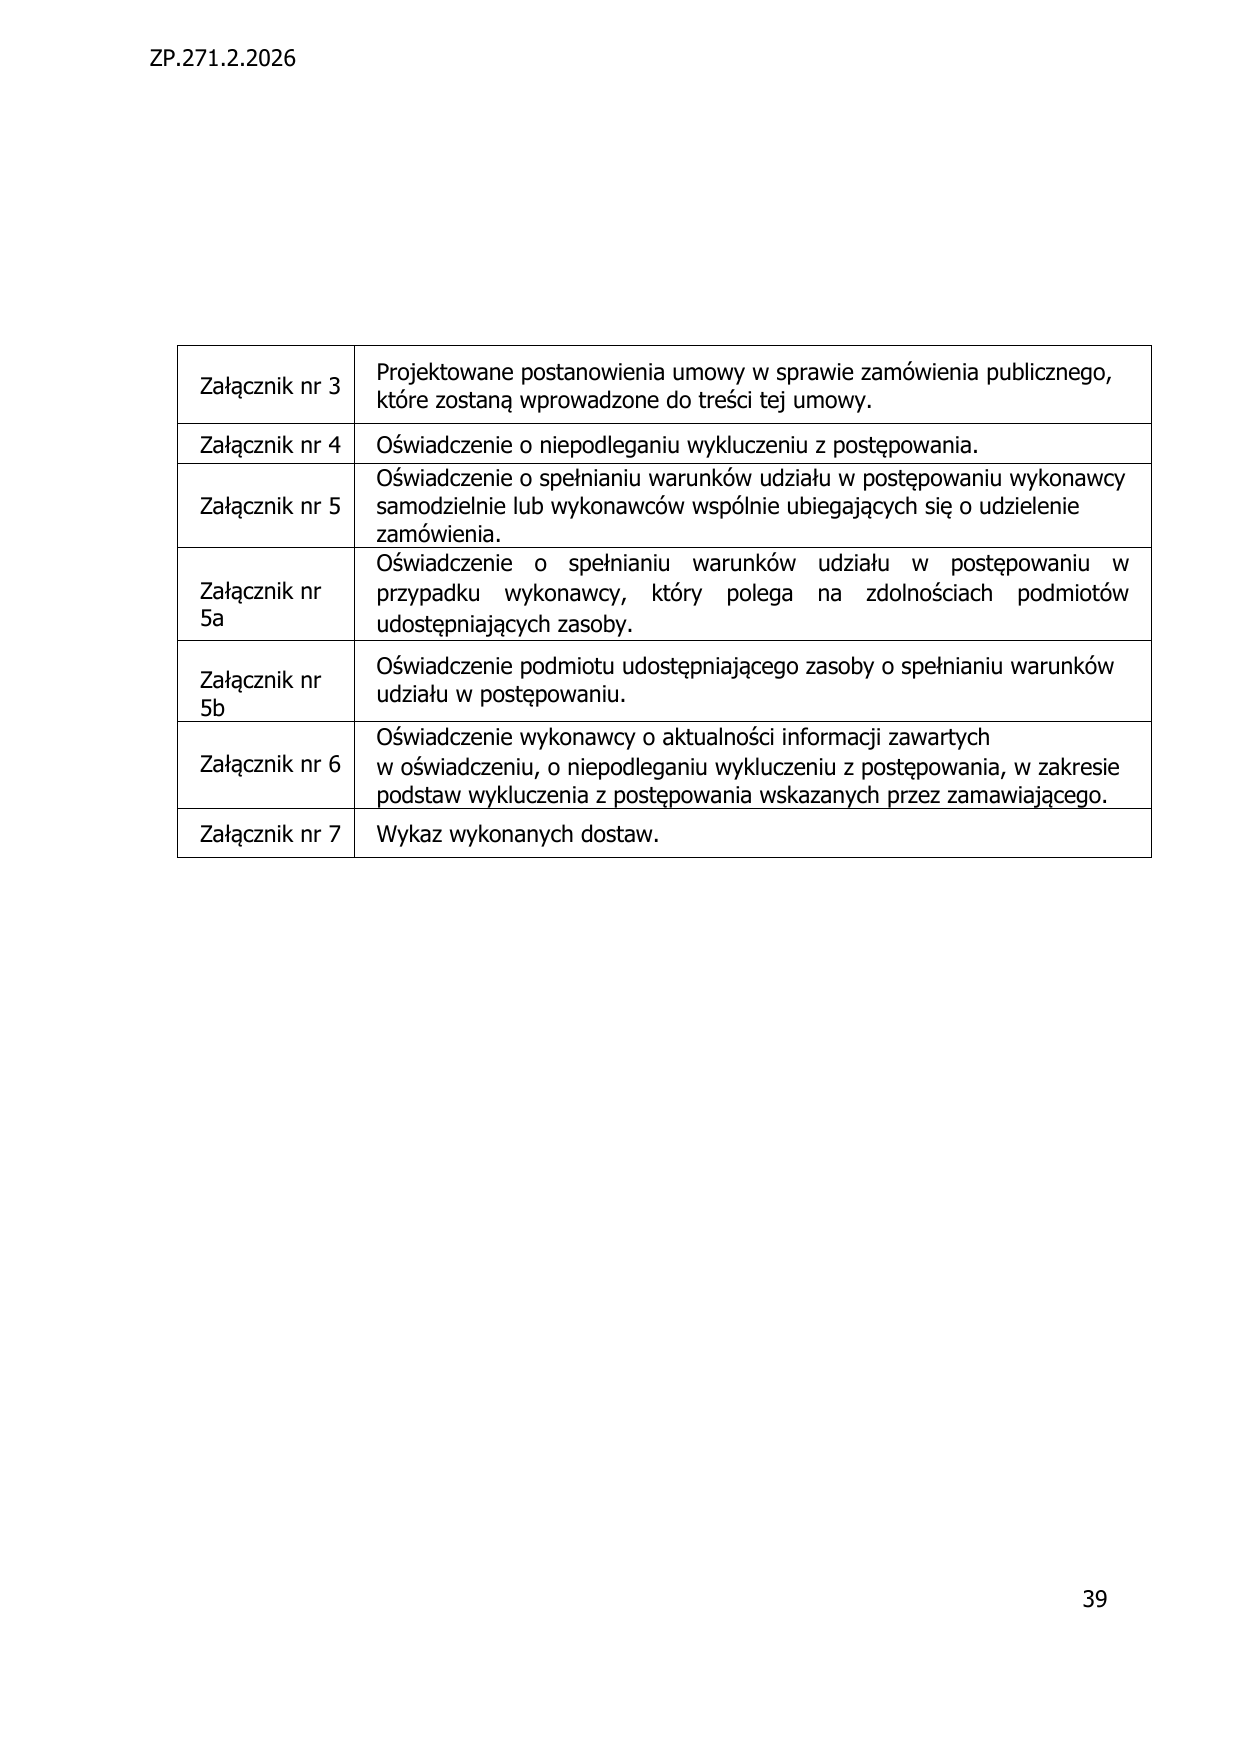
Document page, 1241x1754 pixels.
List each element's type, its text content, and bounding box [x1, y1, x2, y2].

table_cell Projektowane postanowienia umowy w sprawie zamówienia publicznego, które zostaną wprowadzone do treści tej umowy. [355, 346, 1151, 423]
table_cell Oświadczenie podmiotu udostępniającego zasoby o spełnianiu warunków udziału w postępowaniu. [355, 641, 1151, 721]
table_cell Oświadczenie o niepodleganiu wykluczeniu z postępowania. [355, 424, 1151, 463]
table_cell Załącznik nr 7 [178, 809, 354, 857]
table_cell Załącznik nr 5a [178, 548, 354, 639]
table_cell Załącznik nr 5b [178, 641, 354, 721]
table_cell Oświadczenie wykonawcy o aktualności informacji zawartych w oświadczeniu, o niepodleganiu wykluczeniu z postępowania, w zakresie podstaw wykluczenia z postępowania wskazanych przez zamawiającego. [355, 722, 1151, 808]
table_cell Oświadczenie o spełnianiu warunków udziału w postępowaniu wykonawcy samodzielnie lub wykonawców wspólnie ubiegających się o udzielenie zamówienia. [355, 464, 1151, 547]
table_cell Załącznik nr 3 [178, 346, 354, 423]
table_cell Wykaz wykonanych dostaw. [355, 809, 1151, 857]
table_cell Załącznik nr 4 [178, 424, 354, 463]
table_cell Oświadczenie o spełnianiu warunków udziału w postępowaniu w przypadku wykonawcy, który polega na zdolnościach podmiotów udostępniających zasoby. [355, 548, 1151, 639]
table_cell Załącznik nr 6 [178, 722, 354, 808]
table_cell Załącznik nr 5 [178, 464, 354, 547]
